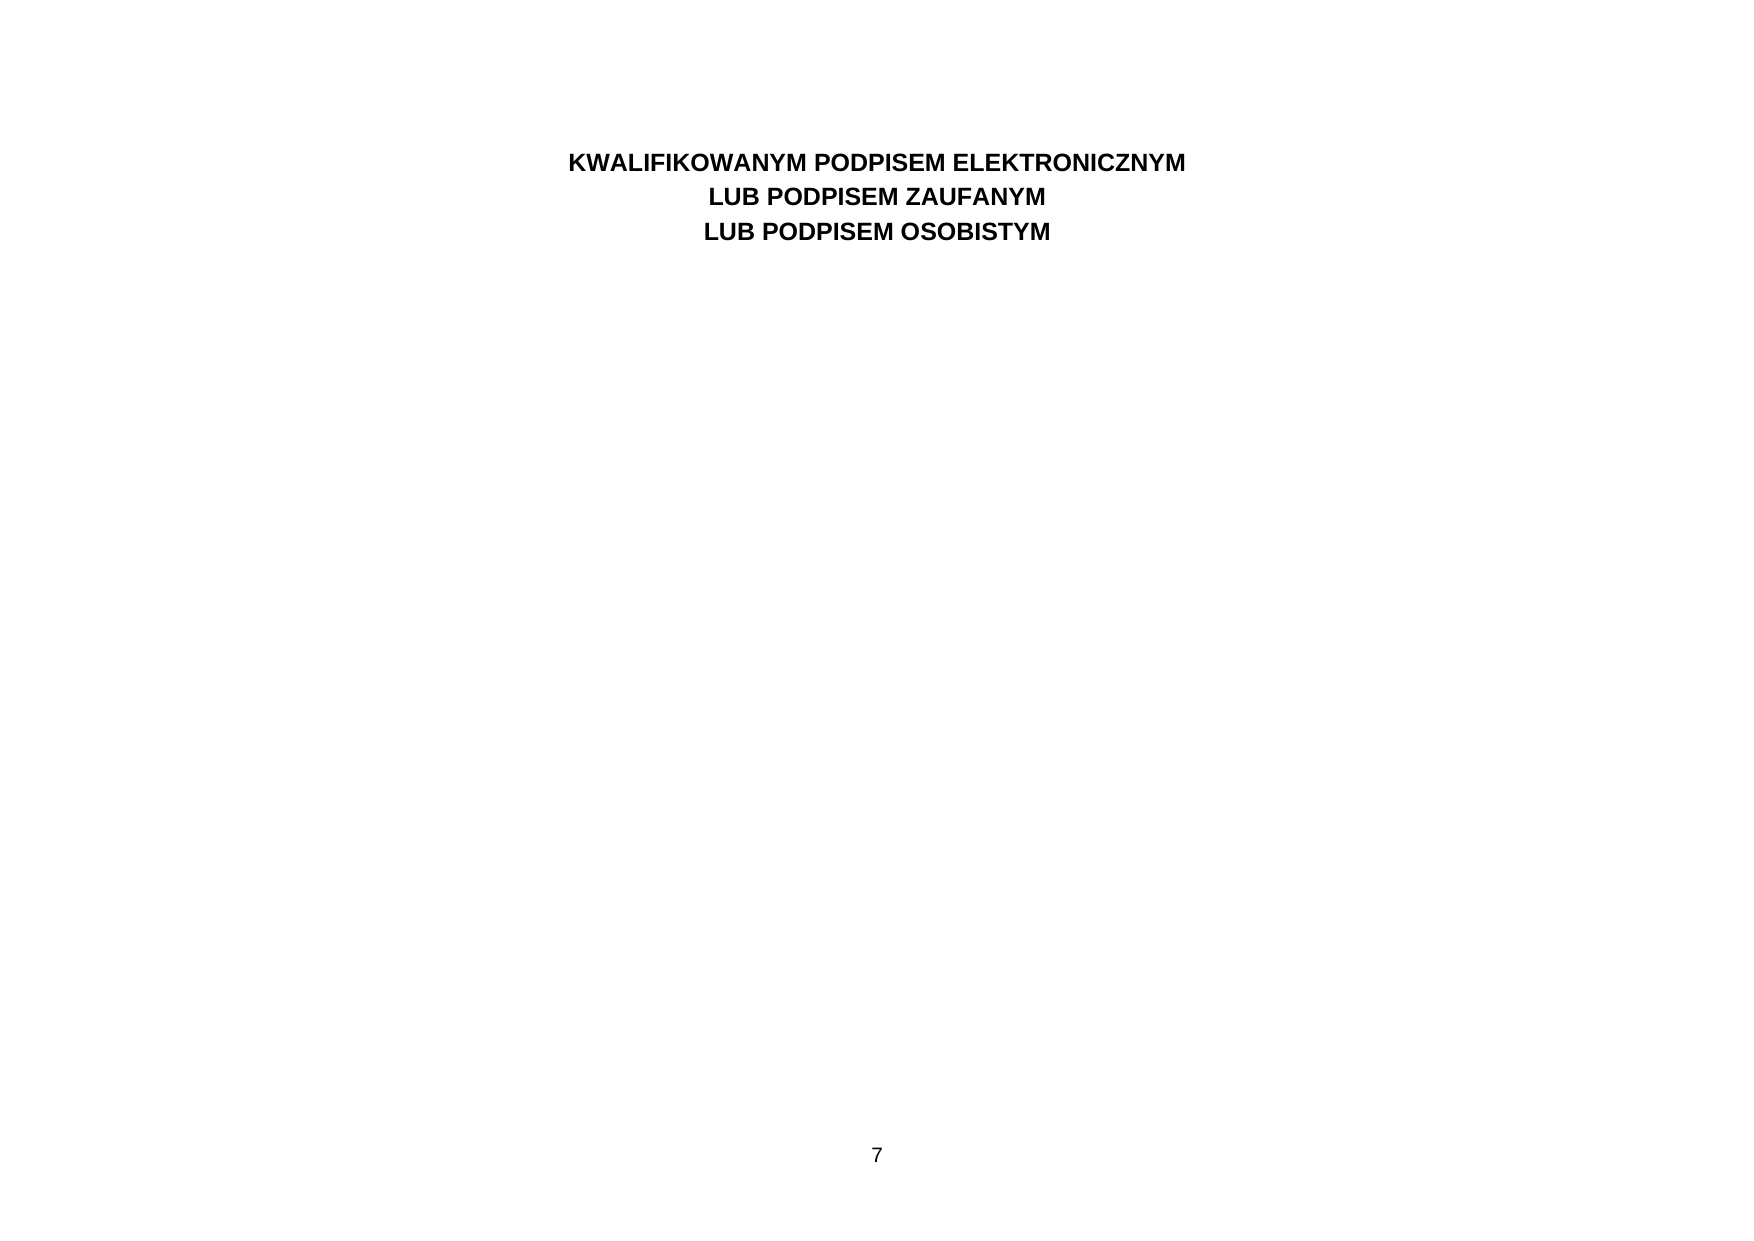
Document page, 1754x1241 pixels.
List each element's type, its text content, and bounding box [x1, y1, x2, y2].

text LUB PODPISEM OSOBISTYM [148, 217, 1606, 245]
text LUB PODPISEM ZAUFANYM [148, 182, 1606, 211]
text KWALIFIKOWANYM PODPISEM ELEKTRONICZNYM [148, 148, 1606, 176]
